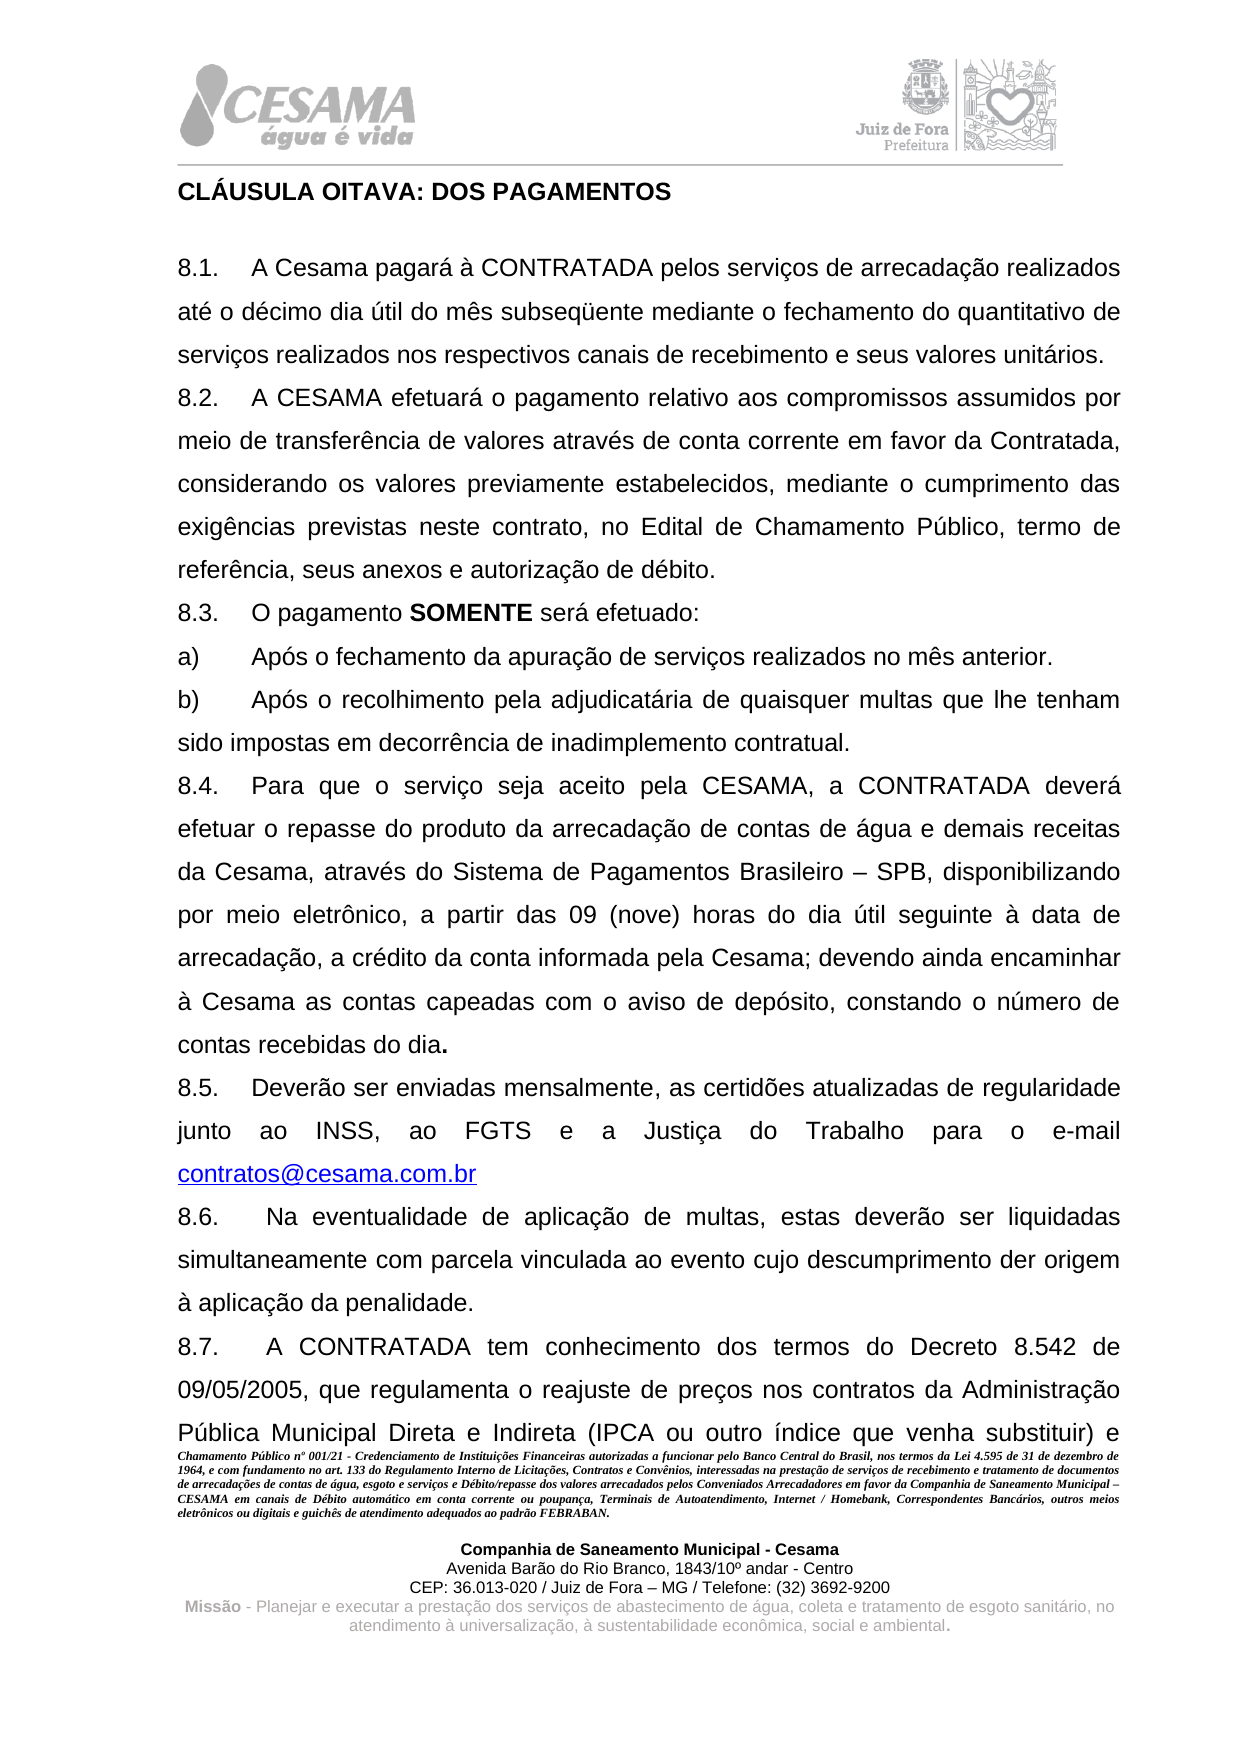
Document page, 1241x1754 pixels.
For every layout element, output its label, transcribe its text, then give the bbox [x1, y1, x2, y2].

list Deverão ser enviadas mensalmente, as certidões atualizadas de regularidade junto ao INSS, ao FGTS e a Justiça do Trabalho para o e-mail contratos@cesama.com.br [177, 1073, 1122, 1188]
list O pagamento SOMENTE será efetuado: [177, 598, 1122, 627]
list Para que o serviço seja aceito pela CESAMA, a CONTRATADA deverá efetuar o repasse do produto da arrecadação de contas de água e demais receitas da Cesama, através do Sistema de Pagamentos Brasileiro – SPB, disponibilizando por meio eletrônico, a partir das 09 (nove) horas do dia útil seguinte à data de arrecadação, a crédito da conta informada pela Cesama; devendo ainda encaminhar à Cesama as contas capeadas com o aviso de depósito, constando o número de contas recebidas do dia. [177, 771, 1122, 1058]
text CLÁUSULA OITAVA: DOS PAGAMENTOS [177, 177, 1122, 206]
text b) Após o recolhimento pela adjudicatária de quaisquer multas que lhe tenham sido impostas em decorrência de inadimplemento contratual. [177, 684, 1122, 756]
text a) Após o fechamento da apuração de serviços realizados no mês anterior. [177, 641, 1122, 670]
list A CESAMA efetuará o pagamento relativo aos compromissos assumidos por meio de transferência de valores através de conta corrente em favor da Contratada, considerando os valores previamente estabelecidos, mediante o cumprimento das exigências previstas neste contrato, no Edital de Chamamento Público, termo de referência, seus anexos e autorização de débito. [177, 383, 1122, 584]
list A Cesama pagará à CONTRATADA pelos serviços de arrecadação realizados até o décimo dia útil do mês subseqüente mediante o fechamento do quantitativo de serviços realizados nos respectivos canais de recebimento e seus valores unitários. [177, 253, 1122, 368]
picture [177, 59, 1064, 166]
list Na eventualidade de aplicação de multas, estas deverão ser liquidadas simultaneamente com parcela vinculada ao evento cujo descumprimento der origem à aplicação da penalidade. [177, 1202, 1122, 1317]
